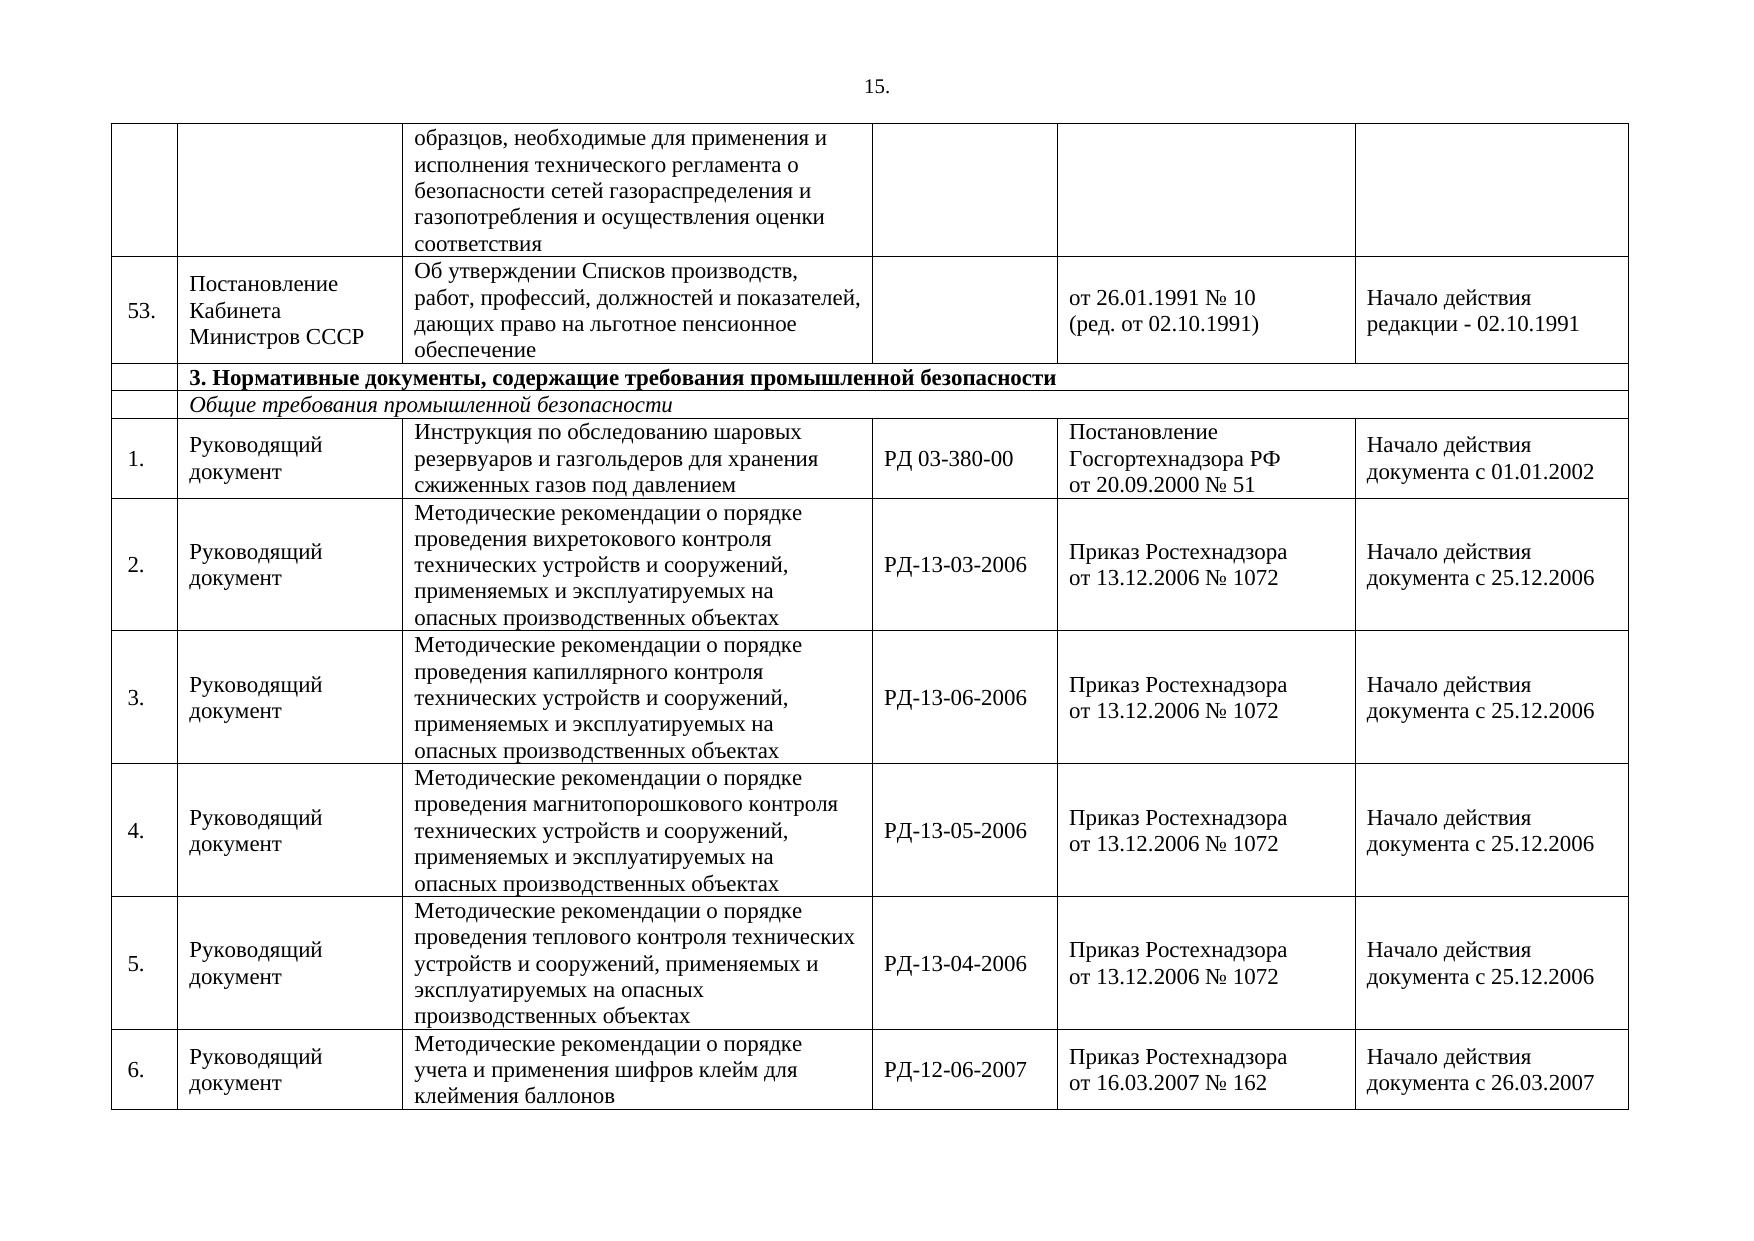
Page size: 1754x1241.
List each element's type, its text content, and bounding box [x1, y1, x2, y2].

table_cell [403, 124, 872, 256]
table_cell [178, 124, 402, 256]
table_cell РД-12-06-2007 [873, 1030, 1057, 1109]
table_cell [112, 257, 177, 363]
table_cell Постановление Госгортехнадзора РФ от 20.09.2000 № 51 [1218, 419, 1355, 497]
table_cell Руководящий документ [178, 419, 402, 497]
table_cell [112, 391, 177, 417]
table_cell Методические рекомендации о порядке проведения вихретокового контроля технических устройств и сооружений, применяемых и эксплуатируемых на опасных производственных объектах [772, 499, 872, 630]
table_cell [112, 1030, 177, 1109]
table_cell [112, 764, 177, 896]
table_cell Начало действия документа с 25.12.2006 [1356, 631, 1628, 763]
table_cell [112, 631, 177, 763]
table_cell Приказ Ростехнадзора от 13.12.2006 № 1072 [1058, 764, 1355, 896]
table_cell РД-13-06-2006 [873, 631, 1057, 763]
table_cell [112, 124, 177, 256]
table_cell Методические рекомендации о порядке проведения теплового контроля технических устройств и сооружений, применяемых и эксплуатируемых на опасных производственных объектах [403, 897, 872, 1029]
table_cell Методические рекомендации о порядке учета и применения шифров клейм для клеймения баллонов [403, 1030, 872, 1109]
table_cell Постановление Кабинета Министров СССР [178, 257, 402, 363]
table_cell Методические рекомендации о порядке проведения магнитопорошкового контроля технических устройств и сооружений, применяемых и эксплуатируемых на опасных производственных объектах [403, 764, 872, 896]
table_cell Приказ Ростехнадзора от 13.12.2006 № 1072 [1058, 631, 1355, 763]
table_cell [112, 499, 177, 630]
table_cell Методические рекомендации о порядке проведения капиллярного контроля технических устройств и сооружений, применяемых и эксплуатируемых на опасных производственных объектах [764, 631, 872, 763]
table_cell от 26.01.1991 № 10 (ред. от 02.10.1991) [1058, 257, 1355, 363]
table_cell Инструкция по обследованию шаровых резервуаров и газгольдеров для хранения сжиженных газов под давлением [737, 419, 872, 497]
table_cell РД-13-05-2006 [873, 764, 1057, 896]
table_cell Общие требования промышленной безопасности [178, 391, 1628, 417]
table_cell Начало действия документа с 26.03.2007 [1356, 1030, 1628, 1109]
table_cell [112, 419, 177, 497]
table_cell [112, 897, 177, 1029]
table_cell Начало действия документа с 25.12.2006 [1356, 897, 1628, 1029]
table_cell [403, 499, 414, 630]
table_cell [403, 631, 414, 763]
table_cell РД-13-04-2006 [873, 897, 1057, 1029]
table_cell [873, 257, 1057, 363]
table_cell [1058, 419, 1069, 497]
table_cell Начало действия документа с 01.01.2002 [1356, 419, 1628, 497]
table_cell Приказ Ростехнадзора от 13.12.2006 № 1072 [1058, 499, 1355, 630]
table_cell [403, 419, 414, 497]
table_cell Руководящий документ [178, 499, 402, 630]
table_cell [873, 124, 1057, 256]
table_cell Начало действия редакции - 02.10.1991 [1356, 257, 1628, 363]
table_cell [1058, 124, 1355, 256]
table_cell Об утверждении Списков производств, работ, профессий, должностей и показателей, дающих право на льготное пенсионное обеспечение [403, 257, 872, 363]
table_cell Начало действия документа с 25.12.2006 [1356, 764, 1628, 896]
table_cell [1356, 124, 1628, 256]
table_cell 3. Нормативные документы, содержащие требования промышленной безопасности [178, 364, 1628, 390]
table_cell Приказ Ростехнадзора от 16.03.2007 № 162 [1058, 1030, 1355, 1109]
table_cell Руководящий документ [178, 764, 402, 896]
table_cell Руководящий документ [178, 897, 402, 1029]
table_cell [178, 1030, 402, 1109]
table_cell Приказ Ростехнадзора от 13.12.2006 № 1072 [1058, 897, 1355, 1029]
table_cell Руководящий документ [178, 631, 402, 763]
table_cell Начало действия документа с 25.12.2006 [1356, 499, 1628, 630]
table_cell РД 03-380-00 [873, 419, 1057, 497]
table_cell [112, 364, 177, 390]
table_cell РД-13-03-2006 [873, 499, 1057, 630]
